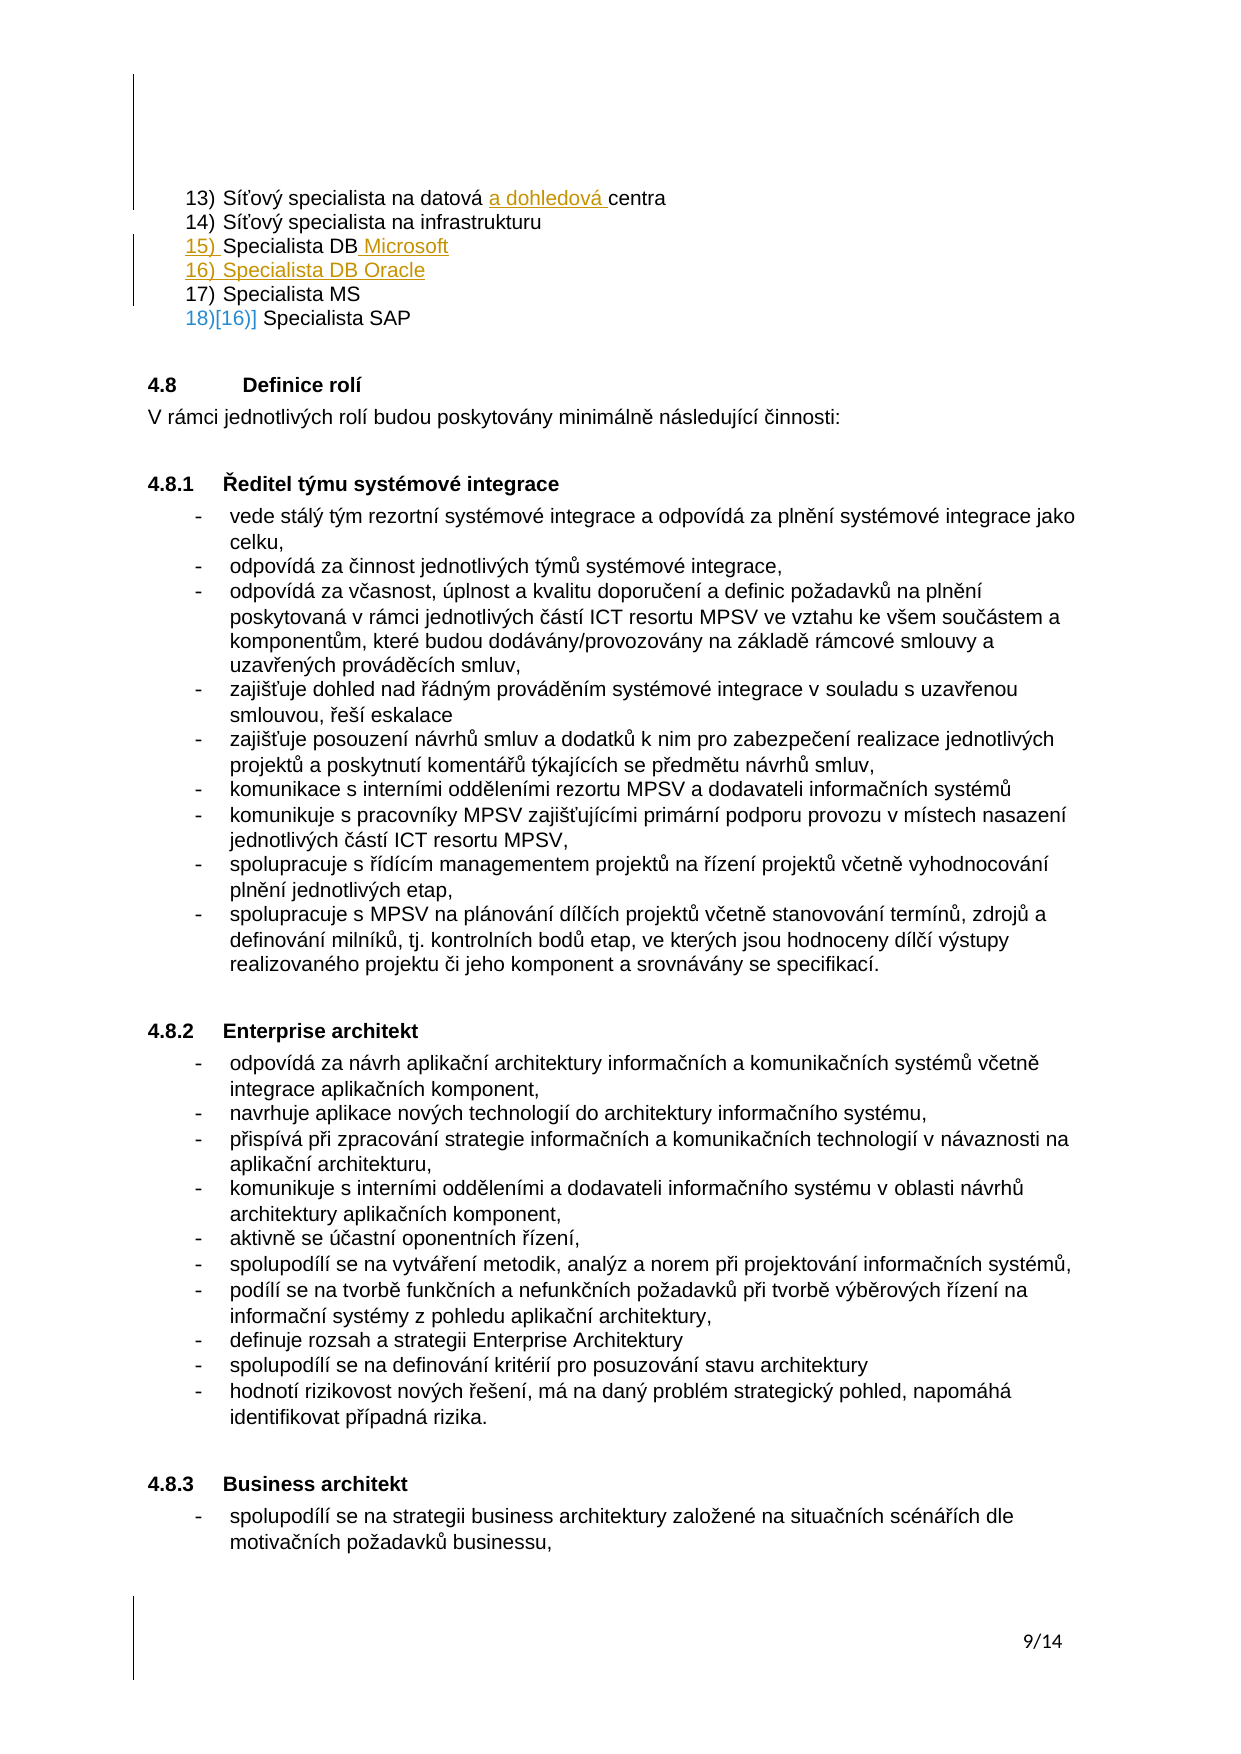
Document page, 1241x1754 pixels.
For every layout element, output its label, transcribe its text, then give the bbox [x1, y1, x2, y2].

list Síťový specialista na infrastrukturu [185, 210, 1092, 234]
list přispívá při zpracování strategie informačních a komunikačních technologií v návaznosti na aplikační architekturu, [192, 1126, 1092, 1176]
list vede stálý tým rezortní systémové integrace a odpovídá za plnění systémové integrace jako celku, [192, 504, 1092, 553]
list aktivně se účastní oponentních řízení, [192, 1226, 1092, 1252]
list spolupodílí se na strategii business architektury založené na situačních scénářích dle motivačních požadavků businessu, [192, 1504, 1092, 1554]
list zajišťuje dohled nad řádným prováděním systémové integrace v souladu s uzavřenou smlouvou, řeší eskalace [192, 677, 1092, 727]
list odpovídá za návrh aplikační architektury informačních a komunikačních systémů včetně integrace aplikačních komponent, [192, 1051, 1092, 1101]
subtitle Enterprise architekt [148, 1013, 1092, 1042]
list navrhuje aplikace nových technologií do architektury informačního systému, [192, 1101, 1092, 1126]
subtitle Definice rolí [148, 367, 1092, 396]
list podílí se na tvorbě funkčních a nefunkčních požadavků při tvorbě výběrových řízení na informační systémy z pohledu aplikační architektury, [192, 1278, 1092, 1327]
subtitle Ředitel týmu systémové integrace [148, 466, 1092, 495]
subtitle Business architekt [148, 1466, 1092, 1496]
list spolupracuje s MPSV na plánování dílčích projektů včetně stanovování termínů, zdrojů a definování milníků, tj. kontrolních bodů etap, ve kterých jsou hodnoceny dílčí výstupy realizovaného projektu či jeho komponent a srovnávány se specifikací. [192, 902, 1092, 976]
text V rámci jednotlivých rolí budou poskytovány minimálně následující činnosti: [148, 405, 1092, 429]
list spolupodílí se na definování kritérií pro posuzování stavu architektury [192, 1353, 1092, 1379]
list hodnotí rizikovost nových řešení, má na daný problém strategický pohled, napomáhá identifikovat případná rizika. [192, 1379, 1092, 1429]
list spolupodílí se na vytváření metodik, analýz a norem při projektování informačních systémů, [192, 1252, 1092, 1278]
list spolupracuje s řídícím managementem projektů na řízení projektů včetně vyhodnocování plnění jednotlivých etap, [192, 852, 1092, 902]
list definuje rozsah a strategii Enterprise Architektury [192, 1327, 1092, 1353]
list Síťový specialista na datová centra [185, 186, 1092, 210]
list komunikuje s interními odděleními a dodavateli informačního systému v oblasti návrhů architektury aplikačních komponent, [192, 1176, 1092, 1226]
list zajišťuje posouzení návrhů smluv a dodatků k nim pro zabezpečení realizace jednotlivých projektů a poskytnutí komentářů týkajících se předmětu návrhů smluv, [192, 727, 1092, 777]
list odpovídá za včasnost, úplnost a kvalitu doporučení a definic požadavků na plnění poskytovaná v rámci jednotlivých částí ICT resortu MPSV ve vztahu ke všem součástem a komponentům, které budou dodávány/provozovány na základě rámcové smlouvy a uzavřených prováděcích smluv, [192, 579, 1092, 677]
list odpovídá za činnost jednotlivých týmů systémové integrace, [192, 553, 1092, 579]
list Specialista MS [185, 282, 1092, 306]
list komunikace s interními odděleními rezortu MPSV a dodavateli informačních systémů [192, 777, 1092, 802]
list Specialista SAP [185, 306, 1092, 330]
list komunikuje s pracovníky MPSV zajišťujícími primární podporu provozu v místech nasazení jednotlivých částí ICT resortu MPSV, [192, 802, 1092, 852]
list Specialista DB [185, 234, 1092, 258]
